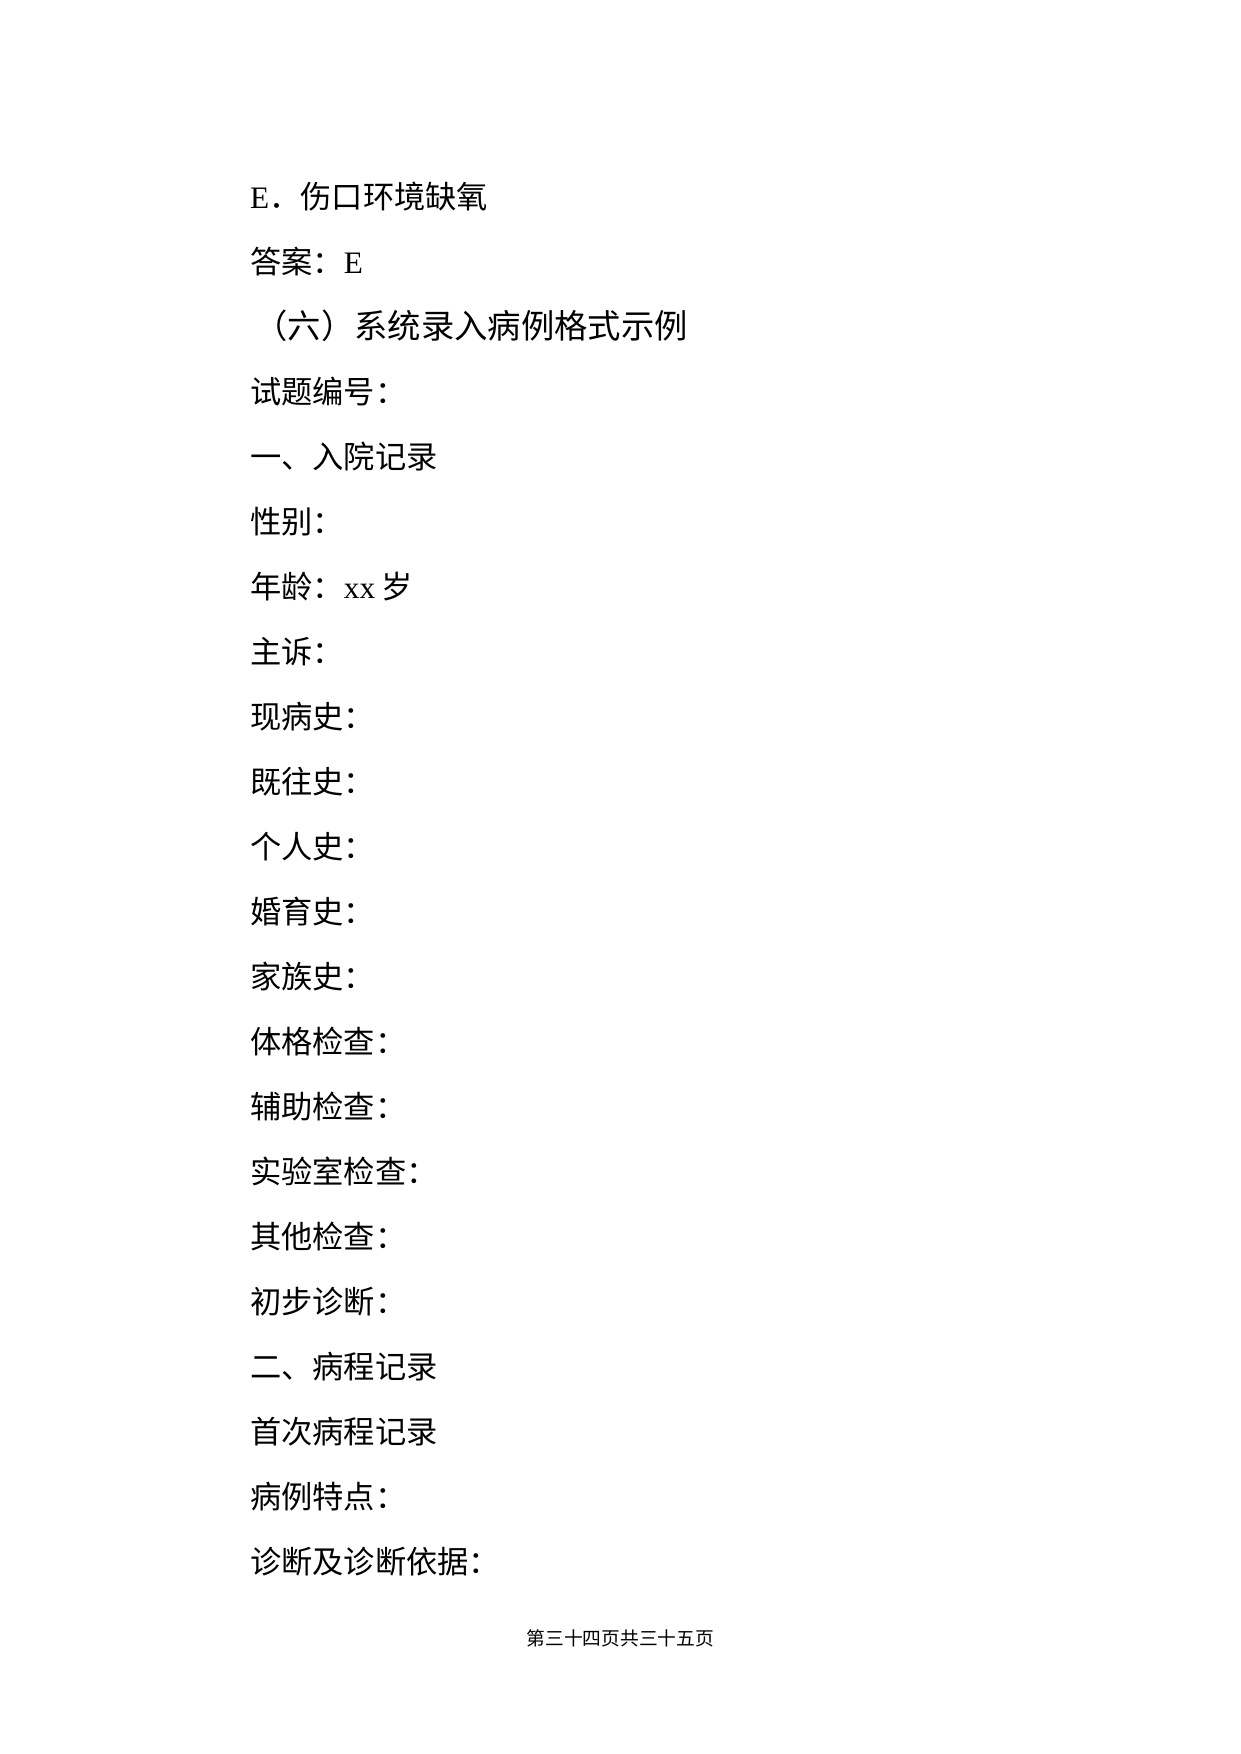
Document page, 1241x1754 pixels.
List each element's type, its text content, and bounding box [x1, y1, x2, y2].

text 体格检查： [187, 1007, 1053, 1072]
text E．伤口环境缺氧 [187, 162, 1053, 227]
text 实验室检查： [187, 1137, 1053, 1202]
text 个人史： [187, 812, 1053, 877]
text 性别： [187, 487, 1053, 552]
text 既往史： [187, 747, 1053, 812]
text 其他检查： [187, 1202, 1053, 1267]
text 现病史： [187, 682, 1053, 747]
text 家族史： [187, 942, 1053, 1007]
text 一、入院记录 [187, 422, 1053, 487]
text 二、病程记录 [187, 1332, 1053, 1397]
text 主诉： [187, 617, 1053, 682]
text 试题编号： [187, 357, 1053, 422]
text 辅助检查： [187, 1072, 1053, 1137]
text 初步诊断： [187, 1267, 1053, 1332]
text 婚育史： [187, 877, 1053, 942]
text 首次病程记录 [187, 1397, 1053, 1462]
text 病例特点： [187, 1462, 1053, 1527]
text 答案：E [187, 227, 1053, 292]
text 年龄：xx岁 [187, 552, 1053, 617]
text （六）系统录入病例格式示例 [187, 292, 1053, 357]
text 诊断及诊断依据： [187, 1527, 1053, 1592]
